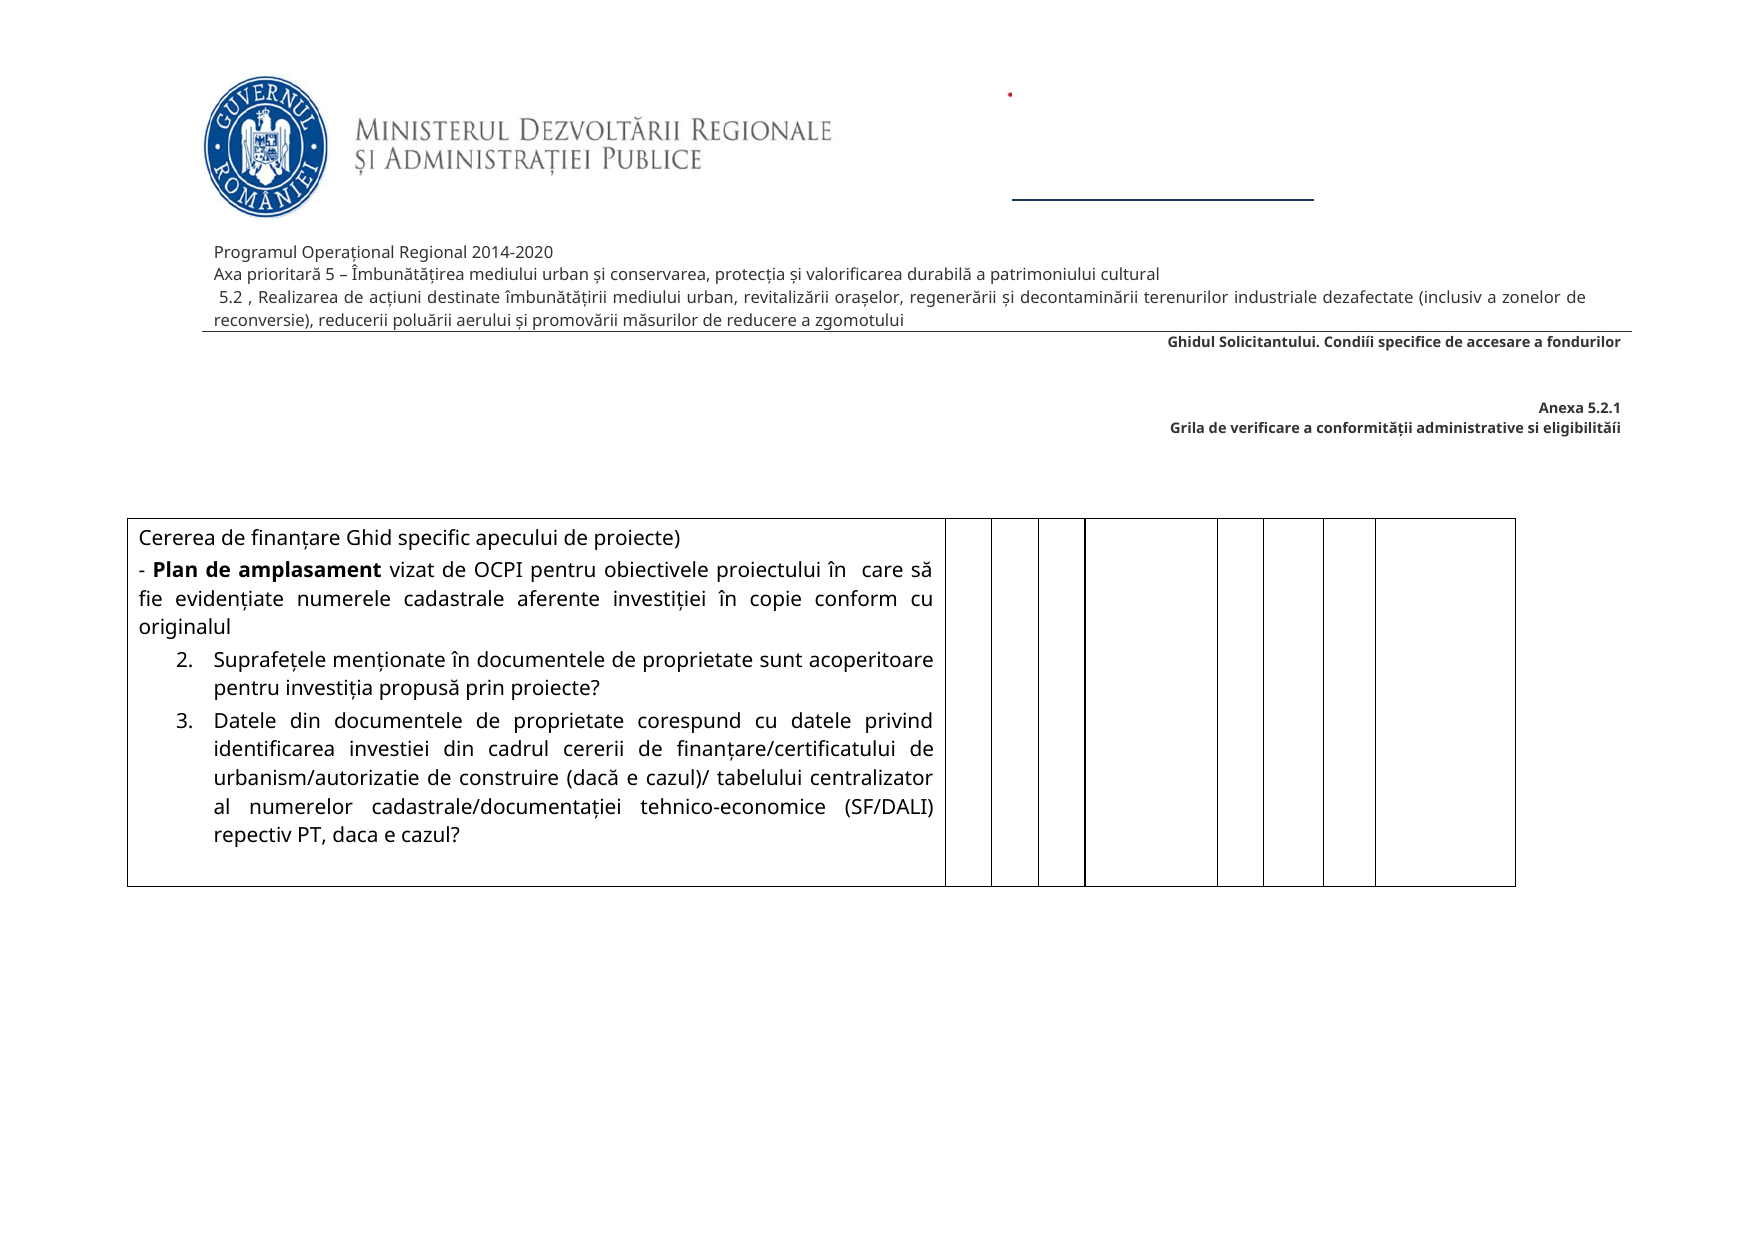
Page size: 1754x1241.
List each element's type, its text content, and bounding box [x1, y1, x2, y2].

table_cell Documente de proprietate Au fost anexate : - Hotărârea Guvernului publicată în Monitorul Oficial privind proprietatea publică asupra terenului şi /sau infrastructurii, conform prevederilor Legii nr.213/1998 privind bunurile proprietate publică, cu modificările si completările ulterioare (extras) Sau - alte documente legale (Legi, Ordonanţe, Hotărâri de Guvern, Hotărâri ale Consiliilor Locale sau Judeţene, etc.) sau - alte acte de proprietate (dacă este cazul). - extras de carte funciară, din care să rezulte intabularea, precum și încheierile relevante pentru determinarea şi menţinerea eligibilităţii de la depunerea CF - extrasul de carte funciară nu este emis cu mai mult de 30 de zile inainte de depunerea cererii de finantare - tabel centralizator asupra nr. cadastrale, obiectivele de investiție asupra cărora se realizează în cadrul acestora, precum și suprafețele aferente (Model I la Cererea de finanțare Ghid specific apecului de proiecte) - Plan de amplasament vizat de OCPI pentru obiectivele proiectului în care să fie evidențiate numerele cadastrale aferente investiției în copie conform cu originalul Suprafețele menționate în documentele de proprietate sunt acoperitoare pentru investiţia propusă prin proiecte? Datele din documentele de proprietate corespund cu datele privind identificarea investiei din cadrul cererii de finanțare/certificatului de urbanism/autorizatie de construire (dacă e cazul)/ tabelului centralizator al numerelor cadastrale/documentaţiei tehnico-economice (SF/DALI) repectiv PT, daca e cazul? [128, 519, 945, 886]
table_cell [946, 519, 991, 886]
table_cell [1218, 519, 1263, 886]
table_cell [1324, 519, 1375, 886]
table_cell [992, 519, 1038, 886]
table_cell [1376, 519, 1515, 886]
table_cell [1039, 519, 1084, 886]
table_cell [1086, 519, 1217, 886]
picture [201, 73, 1012, 221]
table_cell [1264, 519, 1323, 886]
